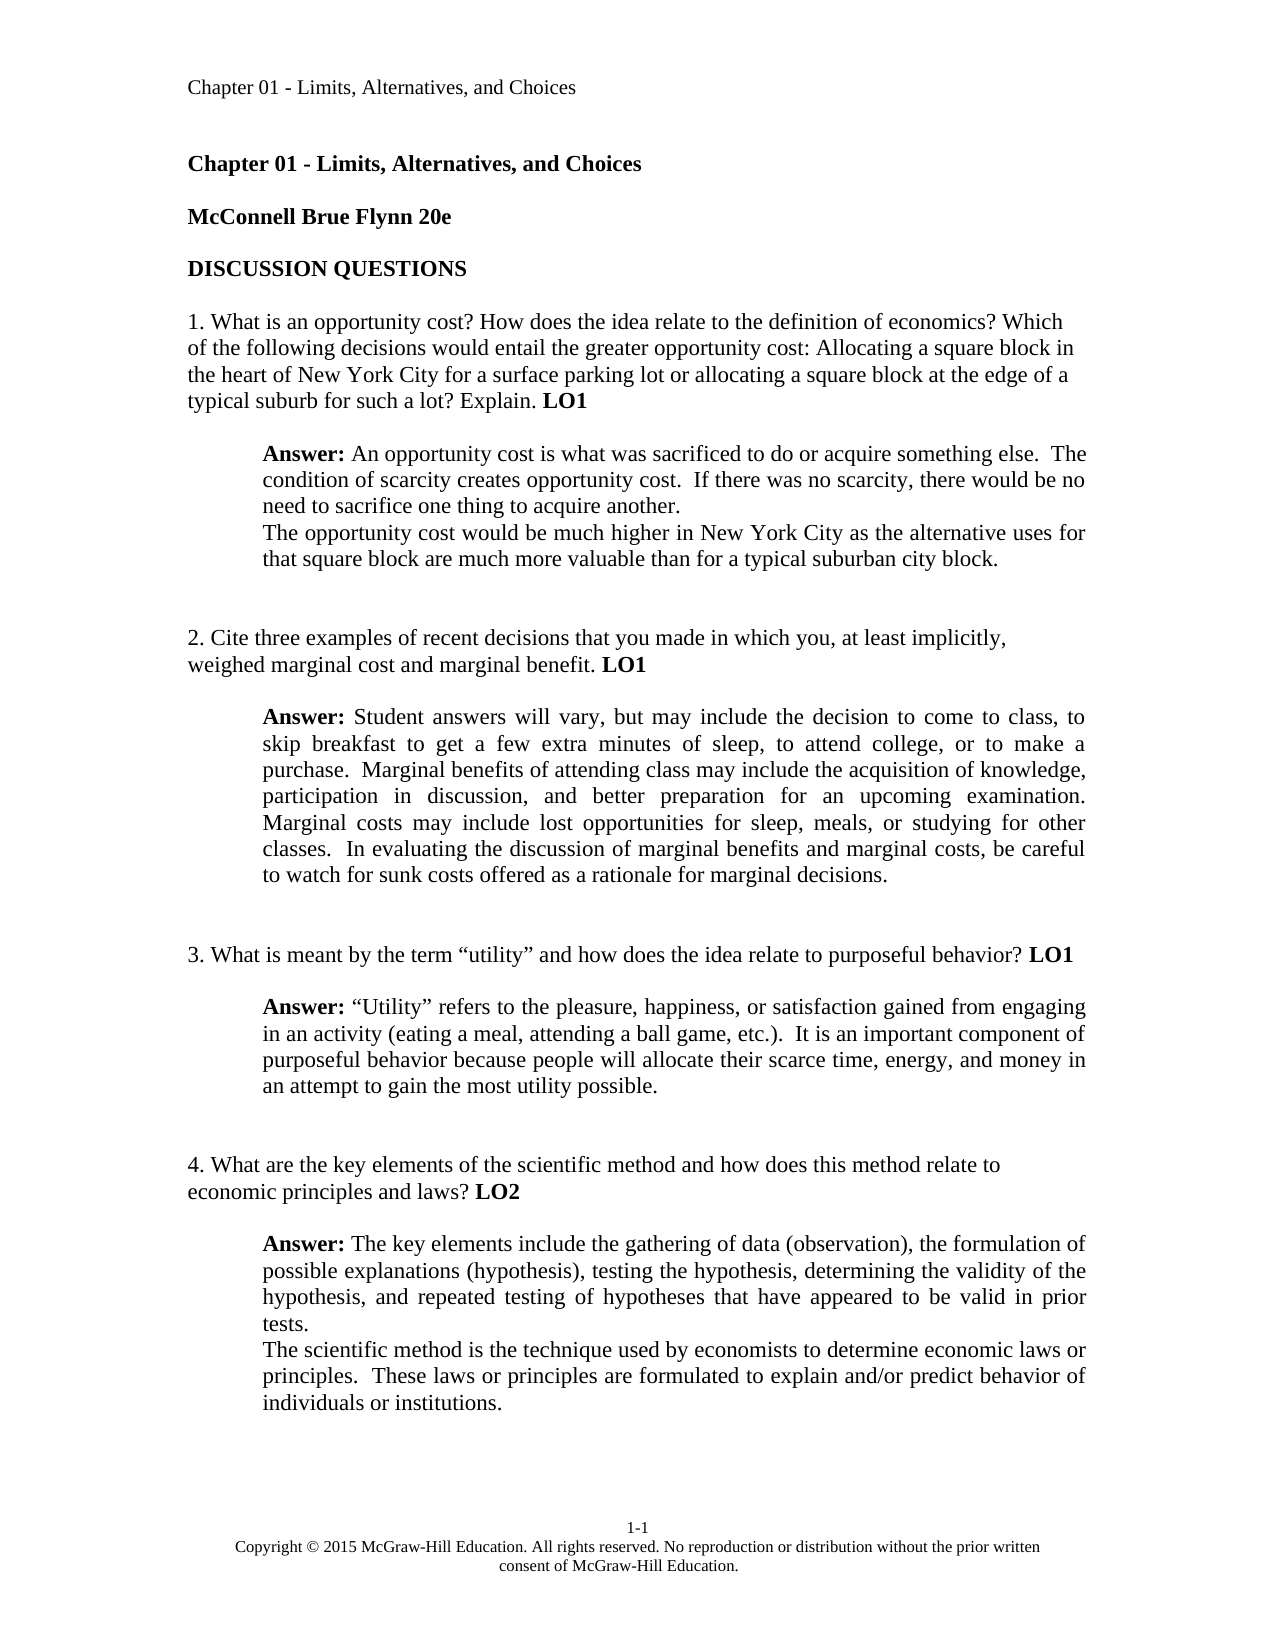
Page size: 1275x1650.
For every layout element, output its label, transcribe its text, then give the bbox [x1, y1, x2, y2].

text The opportunity cost would be much higher in as the alternative uses for that square block are much more valuable than for a typical suburban city block. [187, 519, 1087, 572]
text Answer: The key elements include the gathering of data (observation), the formulation of possible explanations (hypothesis), testing the hypothesis, determining the validity of the hypothesis, and repeated testing of hypotheses that have appeared to be valid in prior tests. [187, 1231, 1087, 1336]
text Answer: “Utility” refers to the pleasure, happiness, or satisfaction gained from engaging in an activity (eating a meal, attending a ball game, etc.). It is an important component of purposeful behavior because people will allocate their scarce time, energy, and money in an attempt to gain the most utility possible. [262, 993, 1087, 1099]
text 2. Cite three examples of recent decisions that you made in which you, at least implicitly, weighed marginal cost and marginal benefit. LO1 [187, 624, 1087, 677]
text 3. What is meant by the term “utility” and how does the idea relate to purposeful behavior? LO1 [187, 941, 1087, 967]
text McConnell Brue Flynn 20e [187, 203, 1087, 229]
text 1. What is an opportunity cost? How does the idea relate to the definition of economics? Which of the following decisions would entail the greater opportunity cost: Allocating a square block in the heart of for a surface parking lot or allocating a square block at the edge of a typical suburb for such a lot? Explain. LO1 [187, 308, 1087, 413]
text The scientific method is the technique used by economists to determine economic laws or principles. These laws or principles are formulated to explain and/or predict behavior of individuals or institutions. [187, 1336, 1087, 1415]
text Chapter 01 - Limits, Alternatives, and Choices [187, 150, 1087, 176]
text DISCUSSION QUESTIONS [187, 255, 1087, 282]
text 4. What are the key elements of the scientific method and how does this method relate to economic principles and laws? LO2 [187, 1151, 1087, 1204]
text Answer: An opportunity cost is what was sacrificed to do or acquire something else. The condition of scarcity creates opportunity cost. If there was no scarcity, there would be no need to sacrifice one thing to acquire another. [187, 440, 1087, 519]
text Answer: Student answers will vary, but may include the decision to come to class, to skip breakfast to get a few extra minutes of sleep, to attend college, or to make a purchase. Marginal benefits of attending class may include the acquisition of knowledge, participation in discussion, and better preparation for an upcoming examination. Marginal costs may include lost opportunities for sleep, meals, or studying for other classes. In evaluating the discussion of marginal benefits and marginal costs, be careful to watch for sunk costs offered as a rationale for marginal decisions. [187, 703, 1087, 888]
